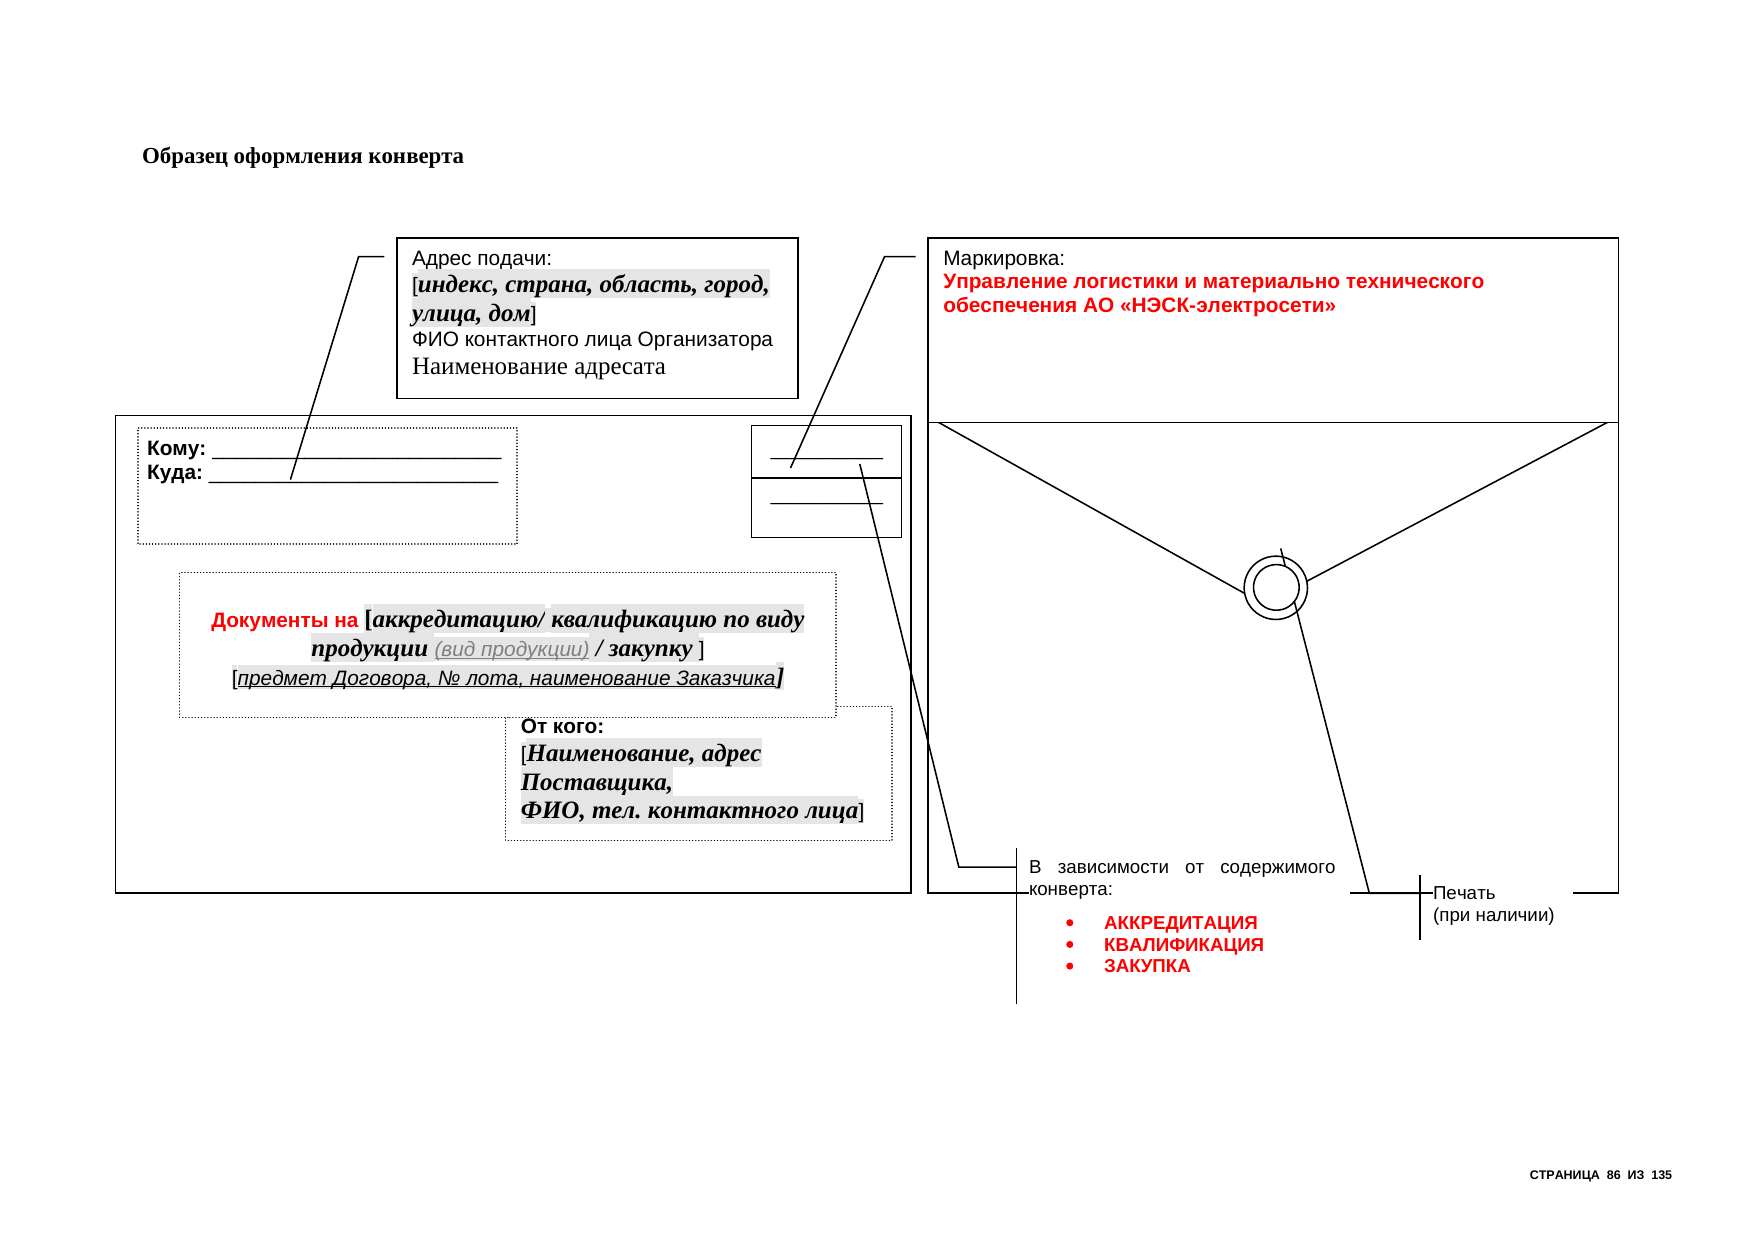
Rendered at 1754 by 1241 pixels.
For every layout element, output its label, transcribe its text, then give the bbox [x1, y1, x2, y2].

text Образец оформления конверта [142, 142, 1695, 169]
